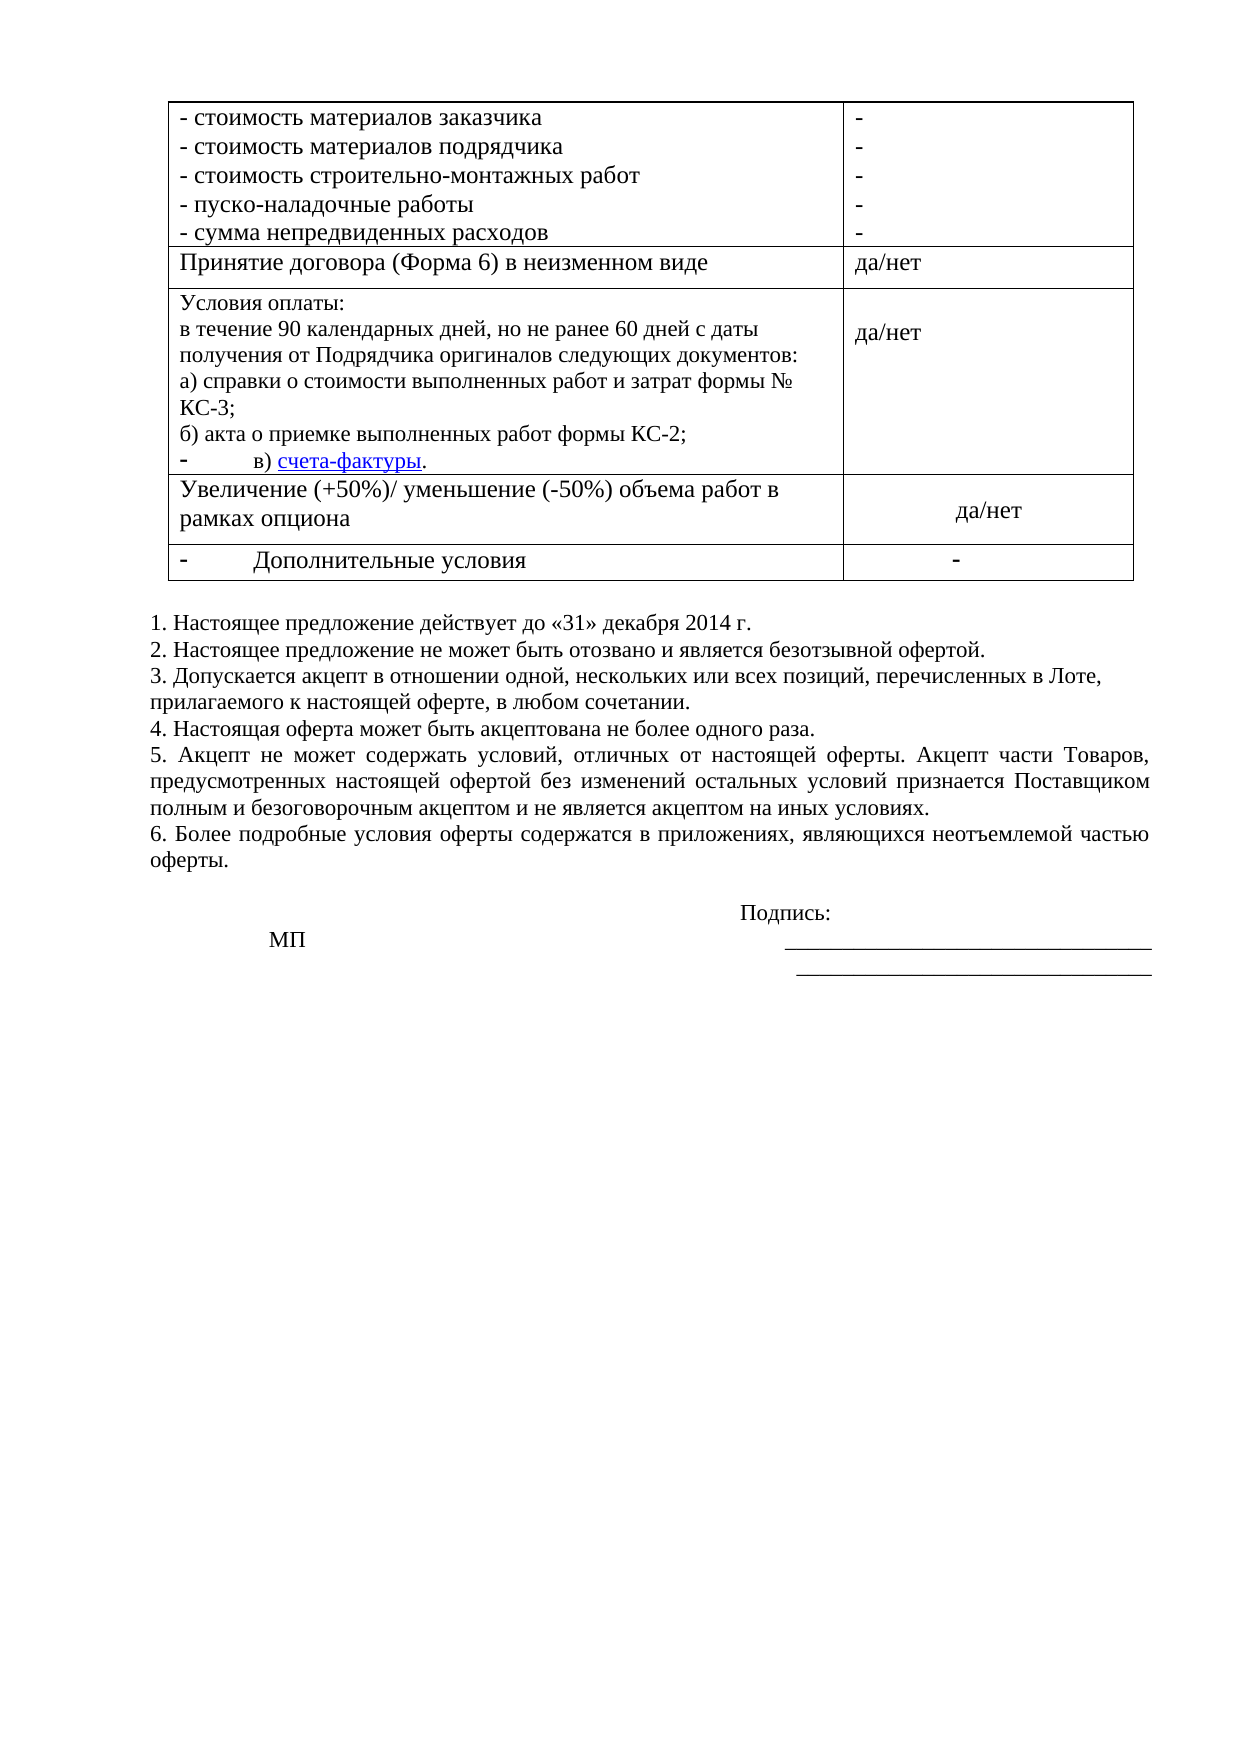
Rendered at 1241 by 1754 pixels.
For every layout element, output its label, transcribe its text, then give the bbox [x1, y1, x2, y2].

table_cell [169, 103, 843, 246]
text 1. Настоящее предложение действует до «31» декабря 2014 г. [150, 609, 1152, 636]
text _______________________________ [150, 952, 1152, 978]
table_cell Принятие договора (Форма 6) в неизменном виде [169, 247, 843, 287]
text 5. Акцепт не может содержать условий, отличных от настоящей оферты. Акцепт части Товаров, предусмотренных настоящей офертой без изменений остальных условий признается Поставщиком полным и безоговорочным акцептом и не является акцептом на иных условиях. [150, 741, 1152, 820]
table_cell - - - - - - [844, 103, 1133, 246]
table_cell Условия оплаты: в течение 90 календарных дней, но не ранее 60 дней с даты получения от Подрядчика оригиналов следующих документов: а) справки о стоимости выполненных работ и затрат формы № КС-3; б) акта о приемке выполненных работ формы КС-2; в) счета-фактуры. [169, 289, 843, 473]
table_cell [844, 545, 1133, 579]
text МП ________________________________ [150, 926, 1152, 952]
text 6. Более подробные условия оферты содержатся в приложениях, являющихся неотъемлемой частью оферты. [150, 820, 1152, 873]
table_cell да/нет [844, 289, 1133, 473]
table_cell да/нет [844, 475, 1133, 544]
text 4. Настоящая оферта может быть акцептована не более одного раза. [150, 715, 1152, 741]
text Подпись: [150, 899, 1152, 926]
text 3. Допускается акцепт в отношении одной, нескольких или всех позиций, перечисленных в Лоте, прилагаемого к настоящей оферте, в любом сочетании. [150, 662, 1152, 715]
table_cell да/нет [844, 247, 1133, 287]
text 2. Настоящее предложение не может быть отозвано и является безотзывной офертой. [150, 636, 1152, 662]
table_cell Увеличение (+50%)/ уменьшение (-50%) объема работ в рамках опциона [169, 475, 843, 544]
table_cell Дополнительные условия [169, 545, 843, 579]
